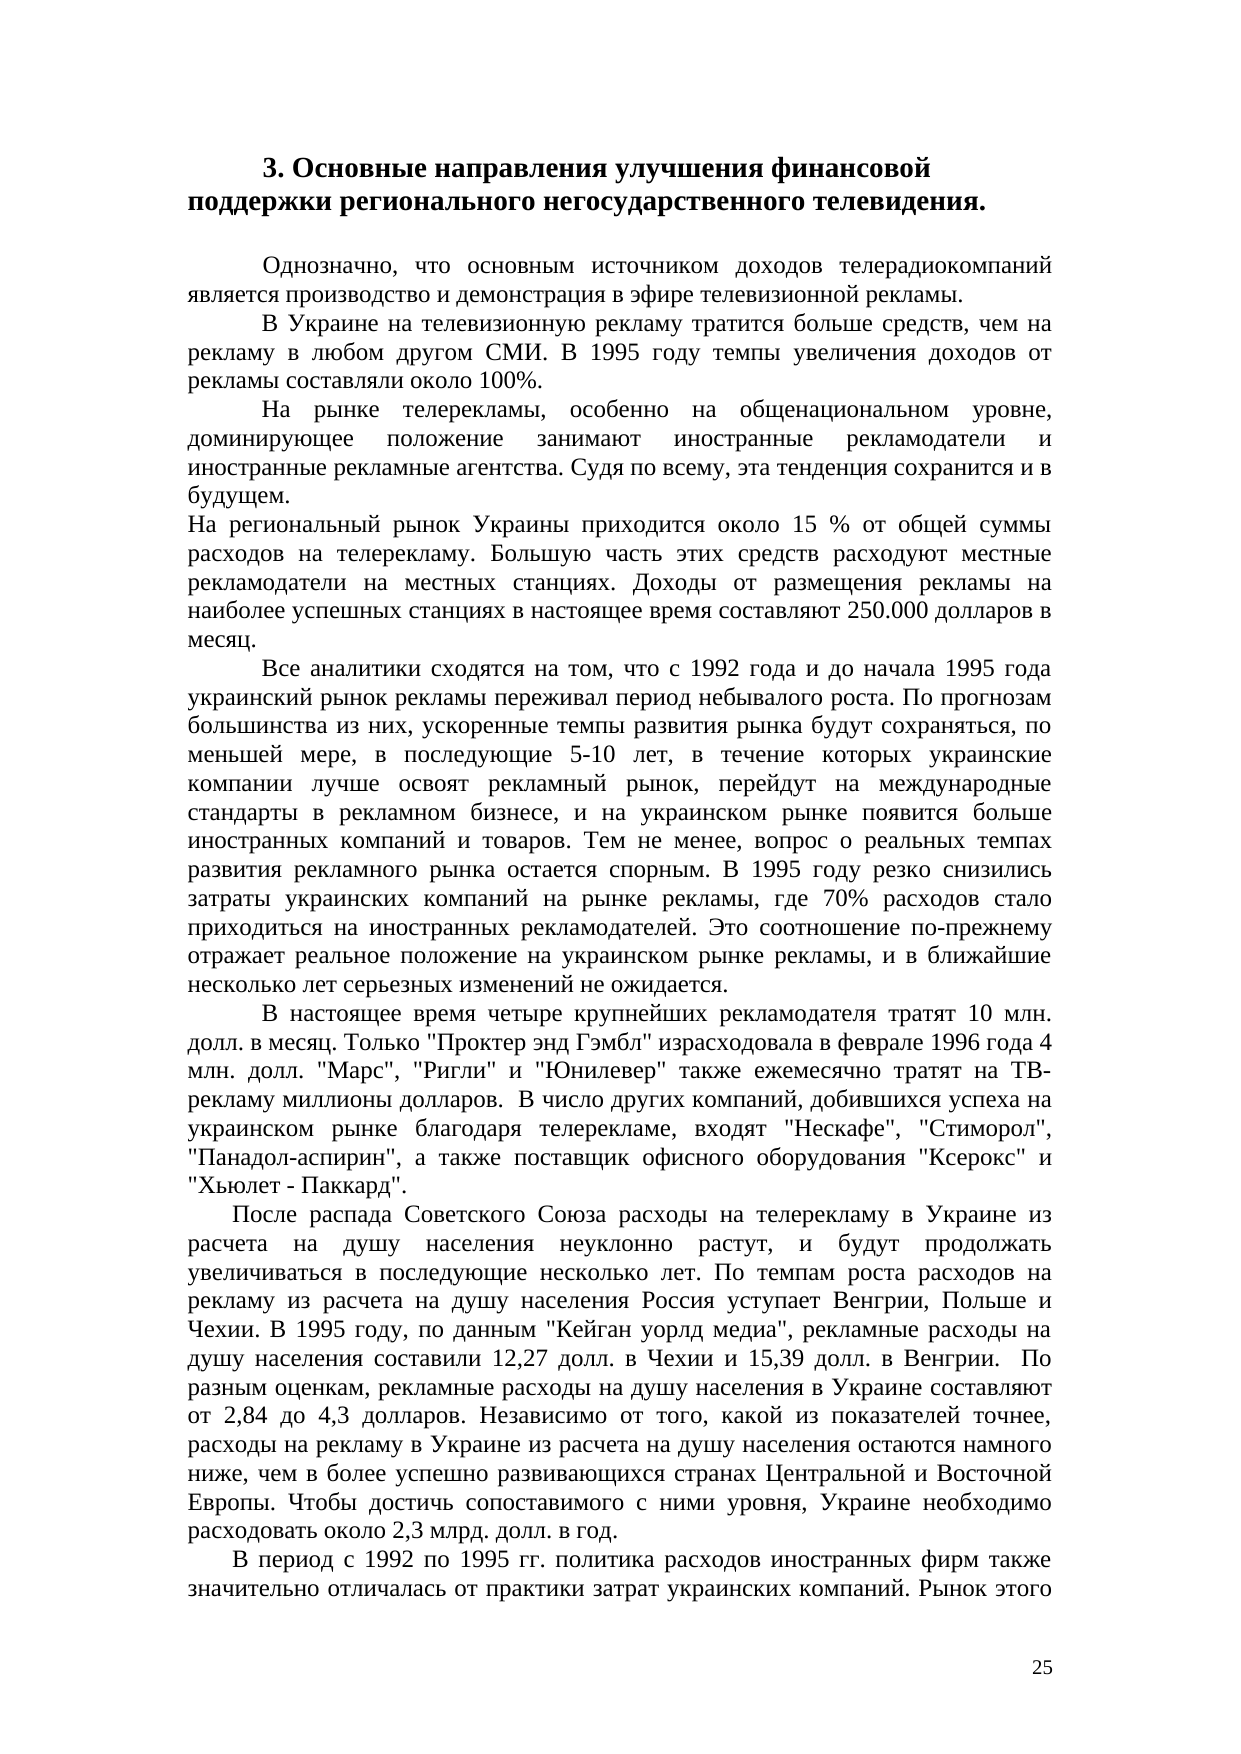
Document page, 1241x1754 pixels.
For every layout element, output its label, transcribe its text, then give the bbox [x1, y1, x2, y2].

text 3. Основные направления улучшения финансовой поддержки регионального негосударственного телевидения. [187, 150, 1053, 217]
text В настоящее время четыре крупнейших рекламодателя тратят 10 млн. долл. в месяц. Только "Проктер энд Гэмбл" израсходовала в феврале 1996 года 4 млн. долл. "Марс", "Ригли" и "Юнилевер" также ежемесячно тратят на ТВ-рекламу миллионы долларов. В число других компаний, добившихся успеха на украинском рынке благодаря телерекламе, входят "Нескафе", "Стиморол", "Панадол-аспирин", а также поставщик офисного оборудования "Ксерокс" и "Хьюлет - Паккард". [187, 998, 1053, 1199]
text После распада Советского Союза расходы на телерекламу в Украине из расчета на душу населения неуклонно растут, и будут продолжать увеличиваться в последующие несколько лет. По темпам роста расходов на рекламу из расчета на душу населения Россия уступает Венгрии, Польше и Чехии. В 1995 году, по данным "Кейган уорлд медиа", рекламные расходы на душу населения составили 12,27 долл. в Чехии и 15,39 долл. в Венгрии. По разным оценкам, рекламные расходы на душу населения в Украине составляют от 2,84 до 4,3 долларов. Независимо от того, какой из показателей точнее, расходы на рекламу в Украине из расчета на душу населения остаются намного ниже, чем в более успешно развивающихся странах Центральной и Восточной Европы. Чтобы достичь сопоставимого с ними уровня, Украине необходимо расходовать около 2,3 млрд. долл. в год. [187, 1199, 1053, 1544]
text На региональный рынок Украины приходится около 15 % от общей суммы расходов на телерекламу. Большую часть этих средств расходуют местные рекламодатели на местных станциях. Доходы от размещения рекламы на наиболее успешных станциях в настоящее время составляют 250.000 долларов в месяц. [187, 509, 1053, 653]
text Все аналитики сходятся на том, что с 1992 года и до начала 1995 года украинский рынок рекламы переживал период небывалого роста. По прогнозам большинства из них, ускоренные темпы развития рынка будут сохраняться, по меньшей мере, в последующие 5-10 лет, в течение которых украинские компании лучше освоят рекламный рынок, перейдут на международные стандарты в рекламном бизнесе, и на украинском рынке появится больше иностранных компаний и товаров. Тем не менее, вопрос о реальных темпах развития рекламного рынка остается спорным. В 1995 году резко снизились затраты украинских компаний на рынке рекламы, где 70% расходов стало приходиться на иностранных рекламодателей. Это соотношение по-прежнему отражает реальное положение на украинском рынке рекламы, и в ближайшие несколько лет серьезных изменений не ожидается. [187, 653, 1053, 998]
text На рынке телерекламы, особенно на общенациональном уровне, доминирующее положение занимают иностранные рекламодатели и иностранные рекламные агентства. Судя по всему, эта тенденция сохранится и в будущем. [187, 394, 1053, 509]
text В Украине на телевизионную рекламу тратится больше средств, чем на рекламу в любом другом СМИ. В 1995 году темпы увеличения доходов от рекламы составляли около 100%. [187, 308, 1053, 394]
text Однозначно, что основным источником доходов телерадиокомпаний является производство и демонстрация в эфире телевизионной рекламы. [187, 251, 1053, 308]
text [187, 1544, 1053, 1602]
